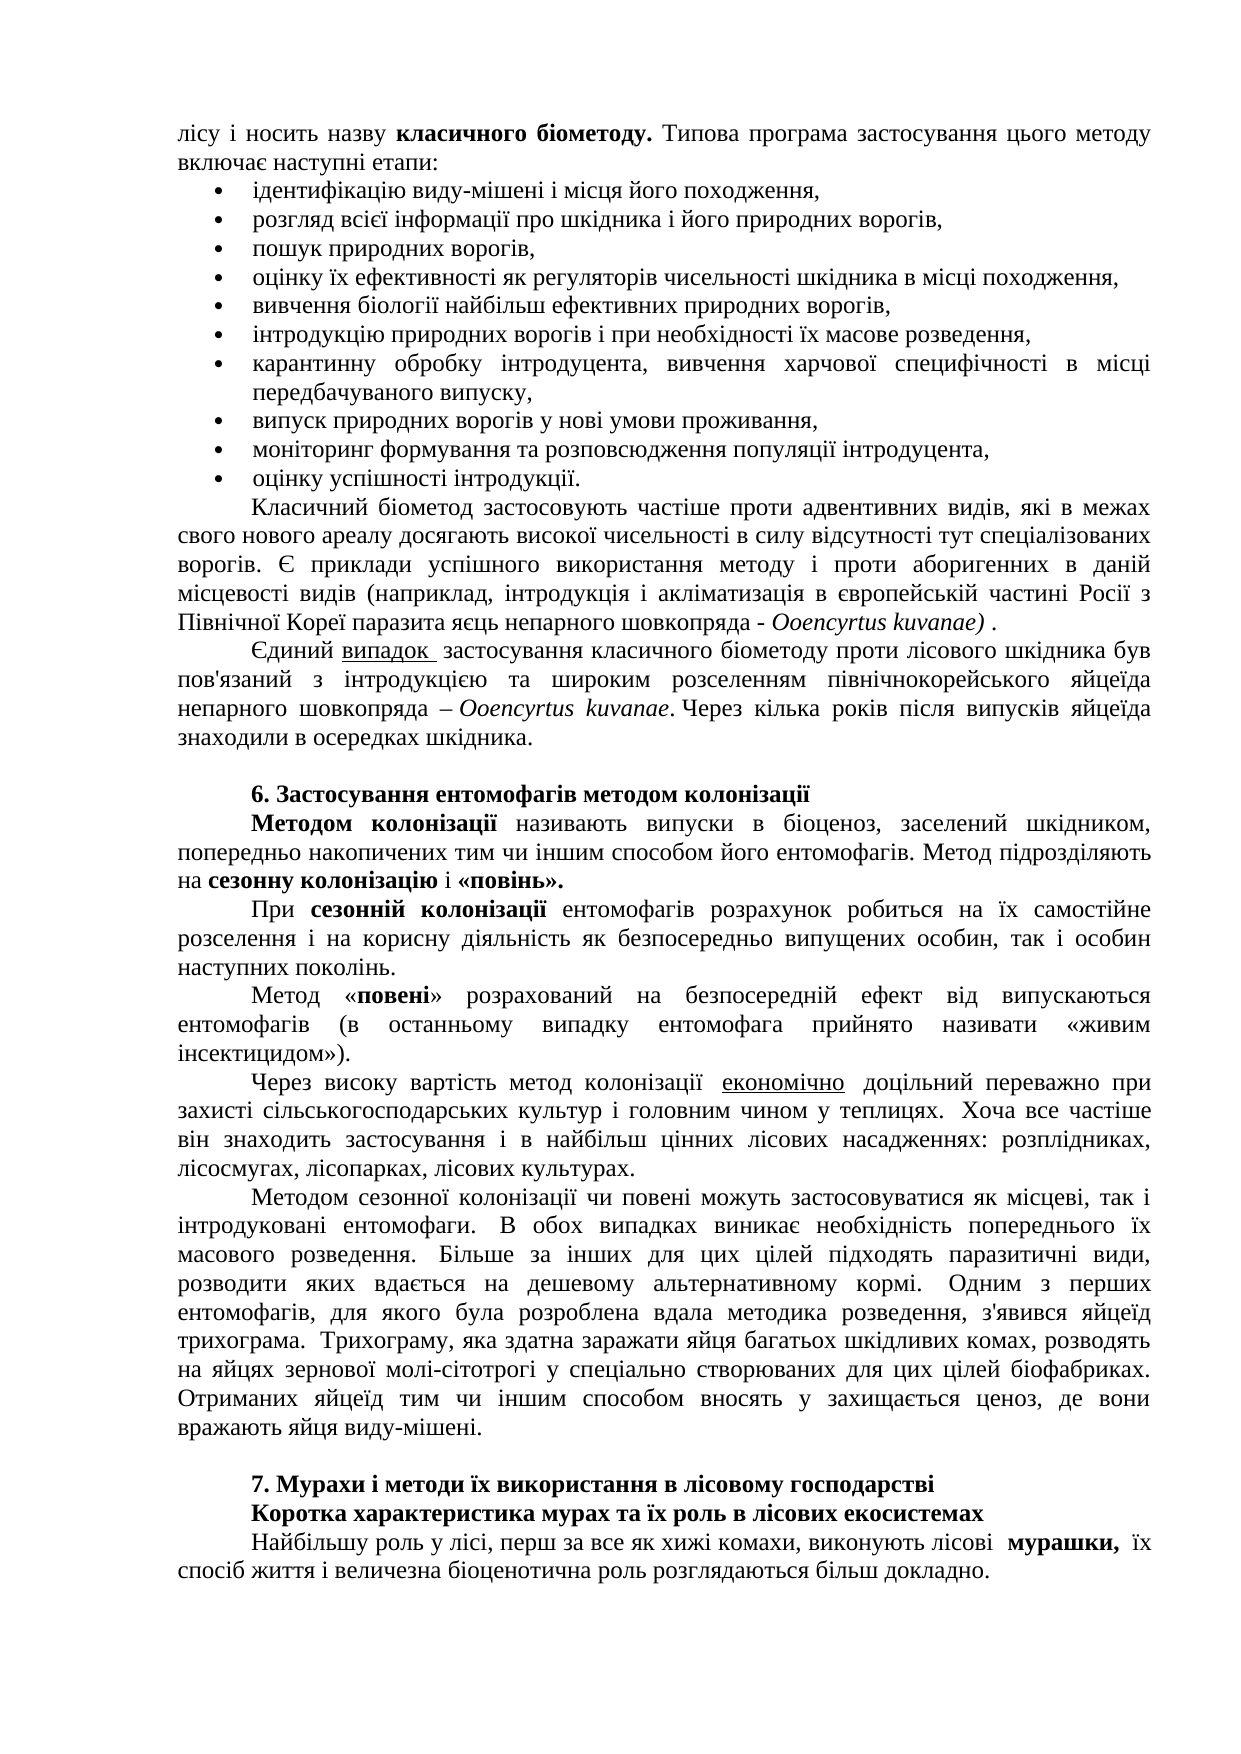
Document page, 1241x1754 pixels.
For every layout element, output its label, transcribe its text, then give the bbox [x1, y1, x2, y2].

text Метод «повені» розрахований на безпосередній ефект від випускаються ентомофагів (в останньому випадку ентомофага прийнято називати «живим інсектицидом»). [177, 981, 1152, 1067]
text При сезонній колонізації ентомофагів розрахунок робиться на їх самостійне розселення і на корисну діяльність як безпосередньо випущених особин, так і особин наступних поколінь. [177, 894, 1152, 981]
list оцінку успішності інтродукції. [215, 463, 1152, 492]
text Через високу вартість метод колонізації економічно доцільний переважно при захисті сільськогосподарських культур і головним чином у теплицях. Хоча все частіше він знаходить застосування і в найбільш цінних лісових насадженнях: розплідниках, лісосмугах, лісопарках, лісових культурах. [177, 1067, 1152, 1182]
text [177, 118, 1152, 176]
list розгляд всієї інформації про шкідника і його природних ворогів, [215, 204, 1152, 233]
list випуск природних ворогів у нові умови проживання, [215, 406, 1152, 434]
text Коротка характеристика мурах та їх роль в лісових екосистемах [177, 1498, 1152, 1527]
list карантинну обробку інтродуцента, вивчення харчової специфічності в місці передбачуваного випуску, [215, 348, 1152, 406]
text 7. Мурахи і методи їх використання в лісовому господарстві [177, 1469, 1152, 1498]
text Єдиний випадок застосування класичного біометоду проти лісового шкідника був пов'язаний з інтродукцією та широким розселенням північнокорейського яйцеїда непарного шовкопряда – Ooencyrtus kuvanae. Через кілька років після випусків яйцеїда знаходили в осередках шкідника. [177, 636, 1152, 751]
list пошук природних ворогів, [215, 233, 1152, 262]
list вивчення біології найбільш ефективних природних ворогів, [215, 291, 1152, 319]
text Методом колонізації називають випуски в біоценоз, заселений шкідником, попередньо накопичених тим чи іншим способом його ентомофагів. Метод підрозділяють на сезонну колонізацію і «повінь». [177, 808, 1152, 894]
list ідентифікацію виду-мішені і місця його походження, [215, 176, 1152, 204]
text Методом сезонної колонізації чи повені можуть застосовуватися як місцеві, так і інтродуковані ентомофаги. В обох випадках виникає необхідність попереднього їх масового розведення. Більше за інших для цих цілей підходять паразитичні види, розводити яких вдається на дешевому альтернативному кормі. Одним з перших ентомофагів, для якого була розроблена вдала методика розведення, з'явився яйцеїд трихограма. Трихограму, яка здатна заражати яйця багатьох шкідливих комах, розводять на яйцях зернової молі-сітотрогі у спеціально створюваних для цих цілей біофабриках. Отриманих яйцеїд тим чи іншим способом вносять у захищається ценоз, де вони вражають яйця виду-мішені. [177, 1182, 1152, 1441]
text 6. Застосування ентомофагів методом колонізації [177, 779, 1152, 808]
list оцінку їх ефективності як регуляторів чисельності шкідника в місці походження, [215, 262, 1152, 291]
text Класичний біометод застосовують частіше проти адвентивних видів, які в межах свого нового ареалу досягають високої чисельності в силу відсутності тут спеціалізованих ворогів. Є приклади успішного використання методу і проти аборигенних в даній місцевості видів (наприклад, інтродукція і акліматизація в європейській частині Росії з Північної Кореї паразита яєць непарного шовкопряда - Ooencyrtus kuvanae) . [177, 492, 1152, 636]
list моніторинг формування та розповсюдження популяції інтродуцента, [215, 434, 1152, 463]
list інтродукцію природних ворогів і при необхідності їх масове розведення, [215, 319, 1152, 348]
text Найбільшу роль у лісі, перш за все як хижі комахи, виконують лісові мурашки, їх спосіб життя і величезна біоценотична роль розглядаються більш докладно. [177, 1527, 1152, 1584]
